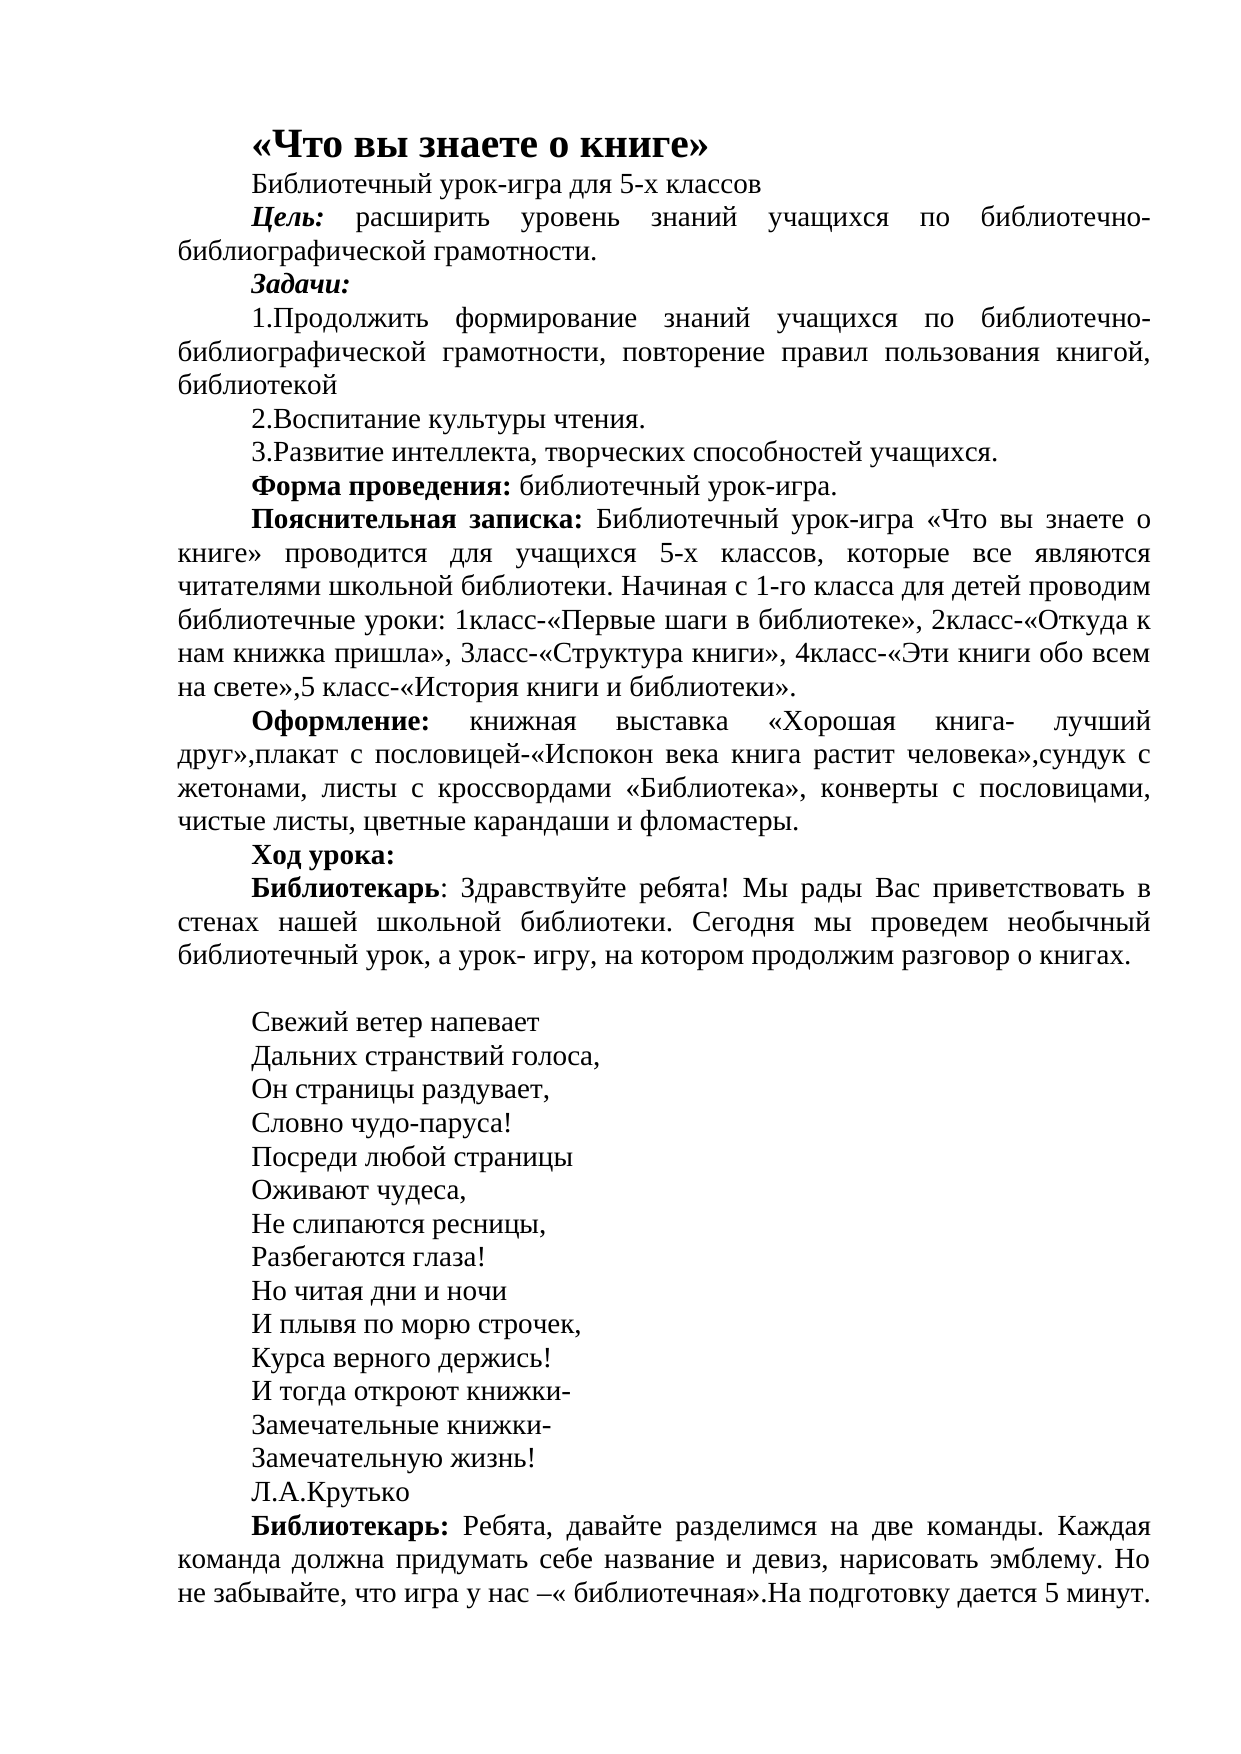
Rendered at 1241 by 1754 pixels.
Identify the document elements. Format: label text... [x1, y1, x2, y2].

text Но читая дни и ночи [177, 1273, 1152, 1306]
text Он страницы раздувает, [177, 1072, 1152, 1105]
text Свежий ветер напевает [177, 1004, 1152, 1038]
text Замечательные книжки- [177, 1407, 1152, 1441]
text Библиотекарь: Ребята, давайте разделимся на две команды. Каждая команда должна придумать себе название и девиз, нарисовать эмблему. Но не забывайте, что игра у нас –« библиотечная».На подготовку дается 5 минут. [177, 1508, 1152, 1608]
text Замечательную жизнь! [177, 1441, 1152, 1474]
text Форма проведения: библиотечный урок-игра. [177, 468, 1152, 501]
text Библиотекарь: Здравствуйте ребята! Мы рады Вас приветствовать в стенах нашей школьной библиотеки. Сегодня мы проведем необычный библиотечный урок, а урок- игру, на котором продолжим разговор о книгах. [177, 870, 1152, 971]
text Ход урока: [177, 837, 1152, 870]
text Цель: расширить уровень знаний учащихся по библиотечно-библиографической грамотности. [177, 199, 1152, 267]
text Разбегаются глаза! [177, 1239, 1152, 1273]
text Дальних странствий голоса, [177, 1038, 1152, 1072]
text Оживают чудеса, [177, 1172, 1152, 1206]
text Посреди любой страницы [177, 1139, 1152, 1172]
text Не слипаются ресницы, [177, 1206, 1152, 1239]
text Библиотечный урок-игра для 5-х классов [177, 166, 1152, 199]
text Курса верного держись! [177, 1340, 1152, 1373]
text И тогда откроют книжки- [177, 1373, 1152, 1407]
text Задачи: [177, 267, 1152, 300]
text Оформление: книжная выставка «Хорошая книга- лучший друг»,плакат с пословицей-«Испокон века книга растит человека»,сундук с жетонами, листы с кроссвордами «Библиотека», конверты с пословицами, чистые листы, цветные карандаши и фломастеры. [177, 703, 1152, 837]
text 2.Воспитание культуры чтения. [177, 401, 1152, 434]
text 3.Развитие интеллекта, творческих способностей учащихся. [177, 434, 1152, 468]
text Пояснительная записка: Библиотечный урок-игра «Что вы знаете о книге» проводится для учащихся 5-х классов, которые все являются читателями школьной библиотеки. Начиная с 1-го класса для детей проводим библиотечные уроки: 1класс-«Первые шаги в библиотеке», 2класс-«Откуда к нам книжка пришла», 3ласс-«Структура книги», 4класс-«Эти книги обо всем на свете»,5 класс-«История книги и библиотеки». [177, 501, 1152, 703]
text «Что вы знаете о книге» [177, 118, 1152, 166]
text 1.Продолжить формирование знаний учащихся по библиотечно-библиографической грамотности, повторение правил пользования книгой, библиотекой [177, 300, 1152, 401]
text И плывя по морю строчек, [177, 1306, 1152, 1340]
text Л.А.Крутько [177, 1474, 1152, 1508]
text Словно чудо-паруса! [177, 1105, 1152, 1139]
